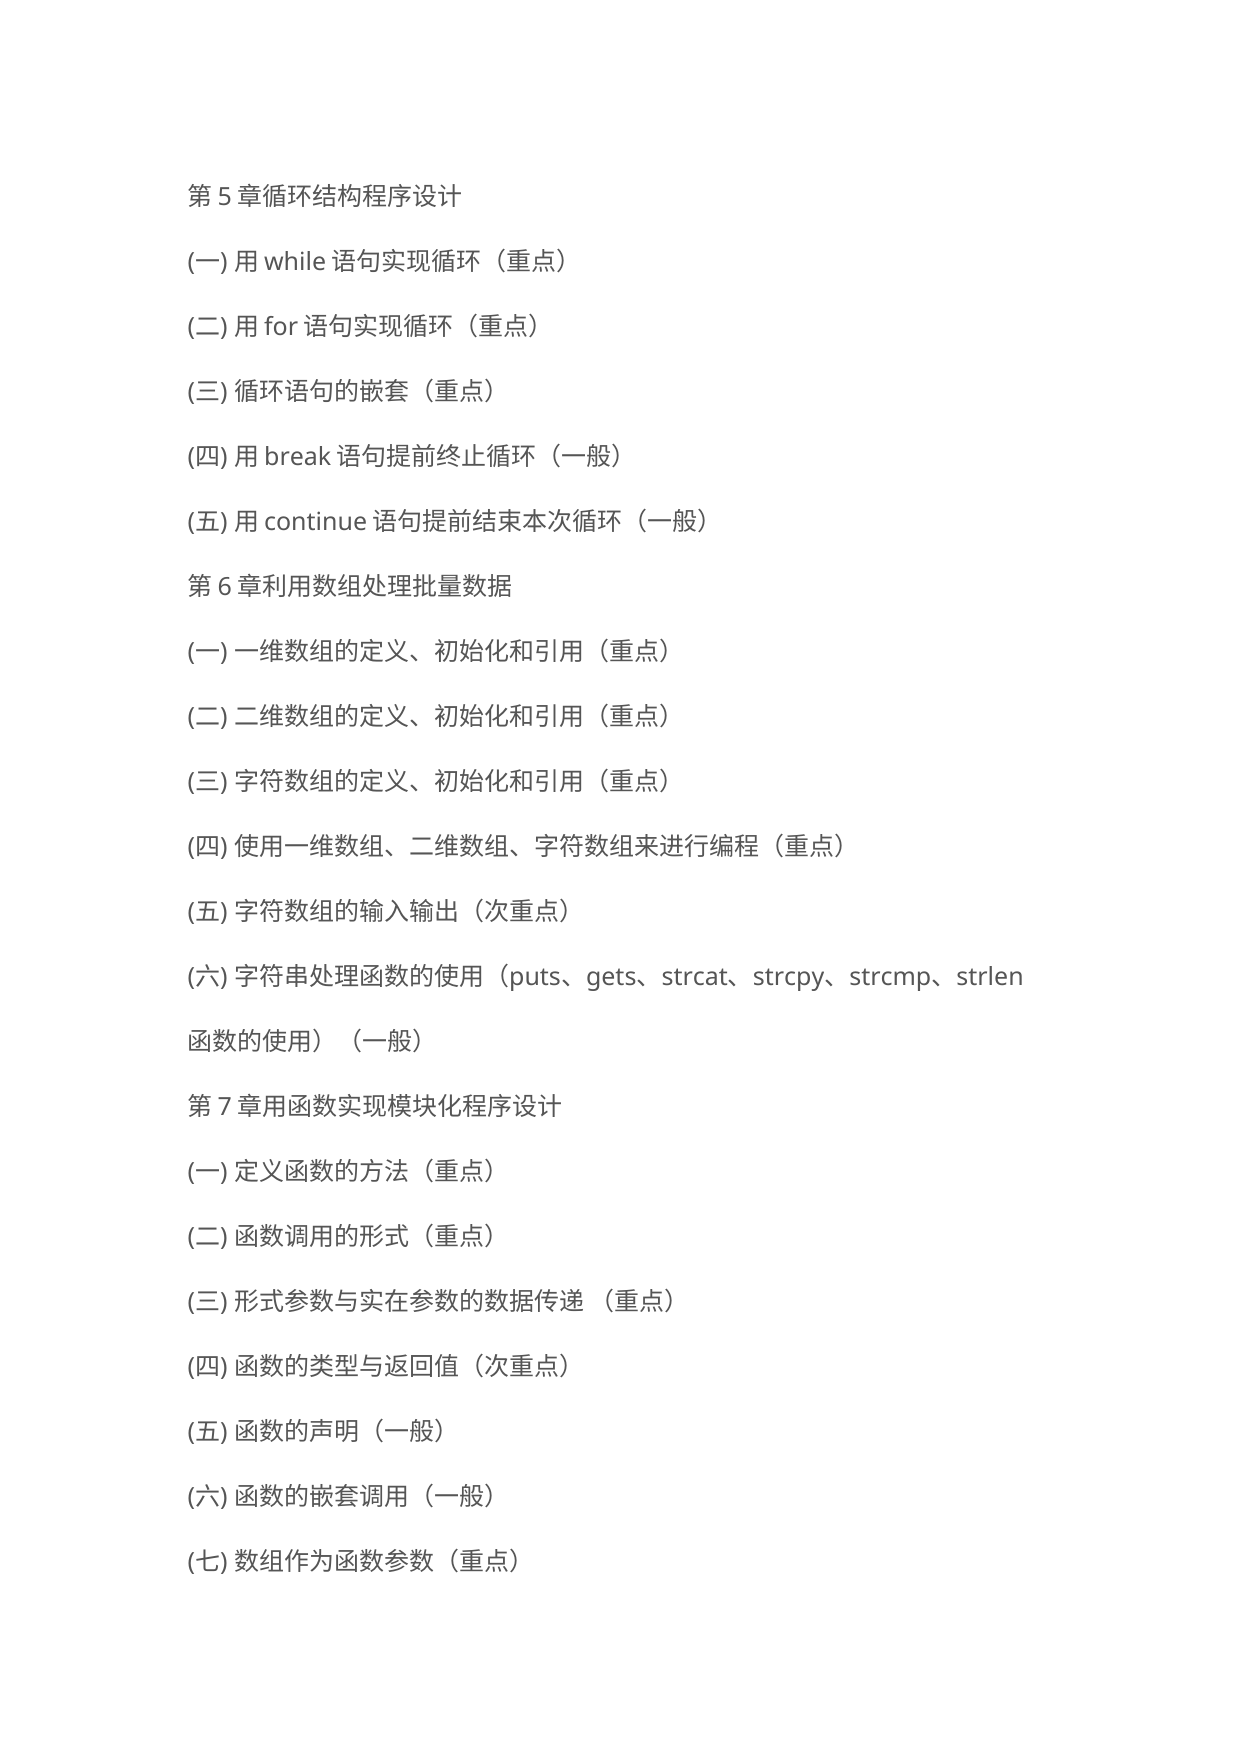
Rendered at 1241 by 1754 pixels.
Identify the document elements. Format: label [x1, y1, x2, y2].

text [187, 162, 1053, 1592]
